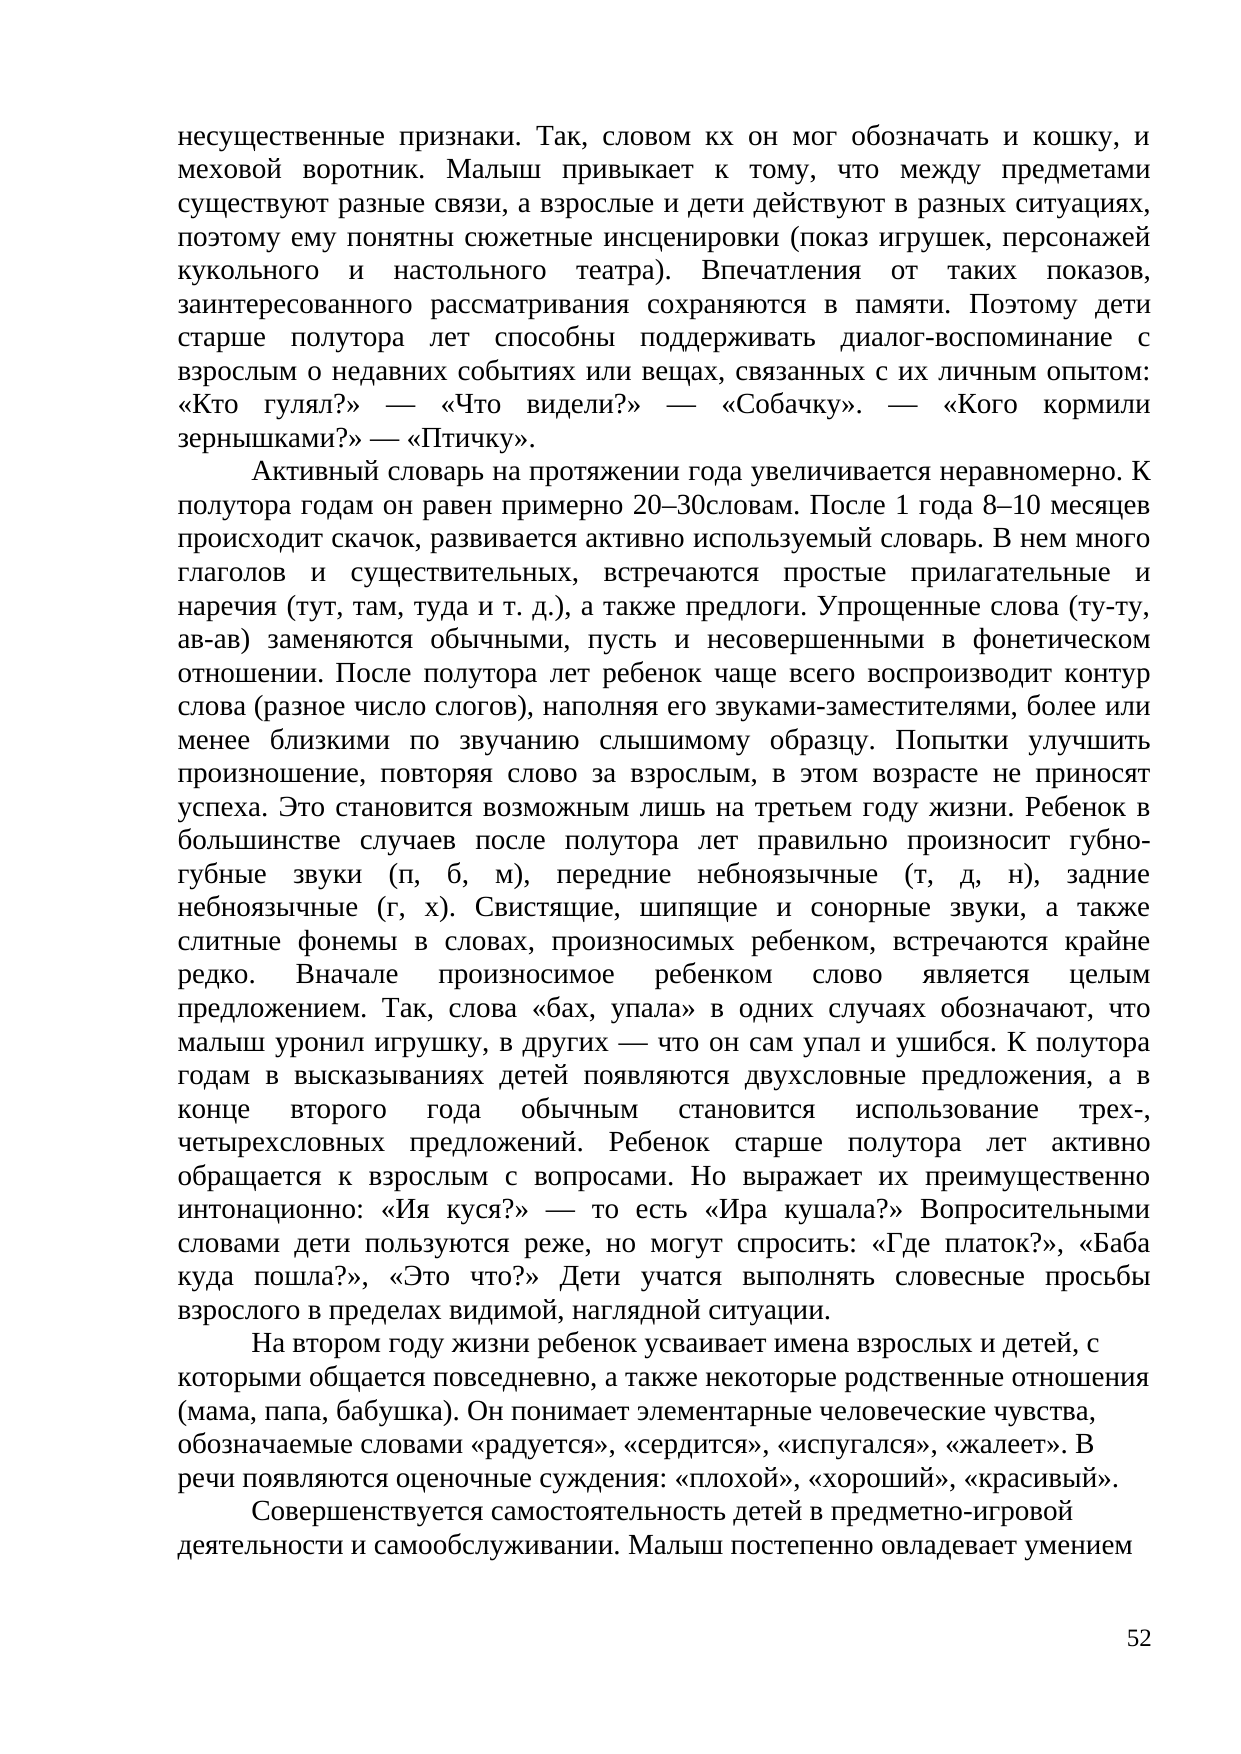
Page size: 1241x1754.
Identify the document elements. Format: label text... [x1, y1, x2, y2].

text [177, 118, 1152, 453]
text На втором году жизни ребенок усваивает имена взрослых и детей, с которыми общается повседневно, а также некоторые родственные отношения (мама, папа, бабушка). Он понимает элементарные человеческие чувства, обозначаемые словами «радуется», «сердится», «испугался», «жалеет». В речи появляются оценочные суждения: «плохой», «хороший», «красивый». [177, 1326, 1152, 1493]
text Активный словарь на протяжении года увеличивается неравномерно. К полутора годам он равен примерно 20–30словам. После 1 года 8–10 месяцев происходит скачок, развивается активно используемый словарь. В нем много глаголов и существительных, встречаются простые прилагательные и наречия (тут, там, туда и т. д.), а также предлоги. Упрощенные слова (ту-ту, ав-ав) заменяются обычными, пусть и несовершенными в фонетическом отношении. После полутора лет ребенок чаще всего воспроизводит контур слова (разное число слогов), наполняя его звуками-заместителями, более или менее близкими по звучанию слышимому образцу. Попытки улучшить произношение, повторяя слово за взрослым, в этом возрасте не приносят успеха. Это становится возможным лишь на третьем году жизни. Ребенок в большинстве случаев после полутора лет правильно произносит губно-губные звуки (п, б, м), передние небноязычные (т, д, н), задние небноязычные (г, х). Свистящие, шипящие и сонорные звуки, а также слитные фонемы в словах, произносимых ребенком, встречаются крайне редко. Вначале произносимое ребенком слово является целым предложением. Так, слова «бах, упала» в одних случаях обозначают, что малыш уронил игрушку, в других — что он сам упал и ушибся. К полутора годам в высказываниях детей появляются двухсловные предложения, а в конце второго года обычным становится использование трех-, четырехсловных предложений. Ребенок старше полутора лет активно обращается к взрослым с вопросами. Но выражает их преимущественно интонационно: «Ия куся?» — то есть «Ира кушала?» Вопросительными словами дети пользуются реже, но могут спросить: «Где платок?», «Баба куда пошла?», «Это что?» Дети учатся выполнять словесные просьбы взрослого в пределах видимой, наглядной ситуации. [177, 453, 1152, 1326]
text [177, 1493, 1152, 1560]
